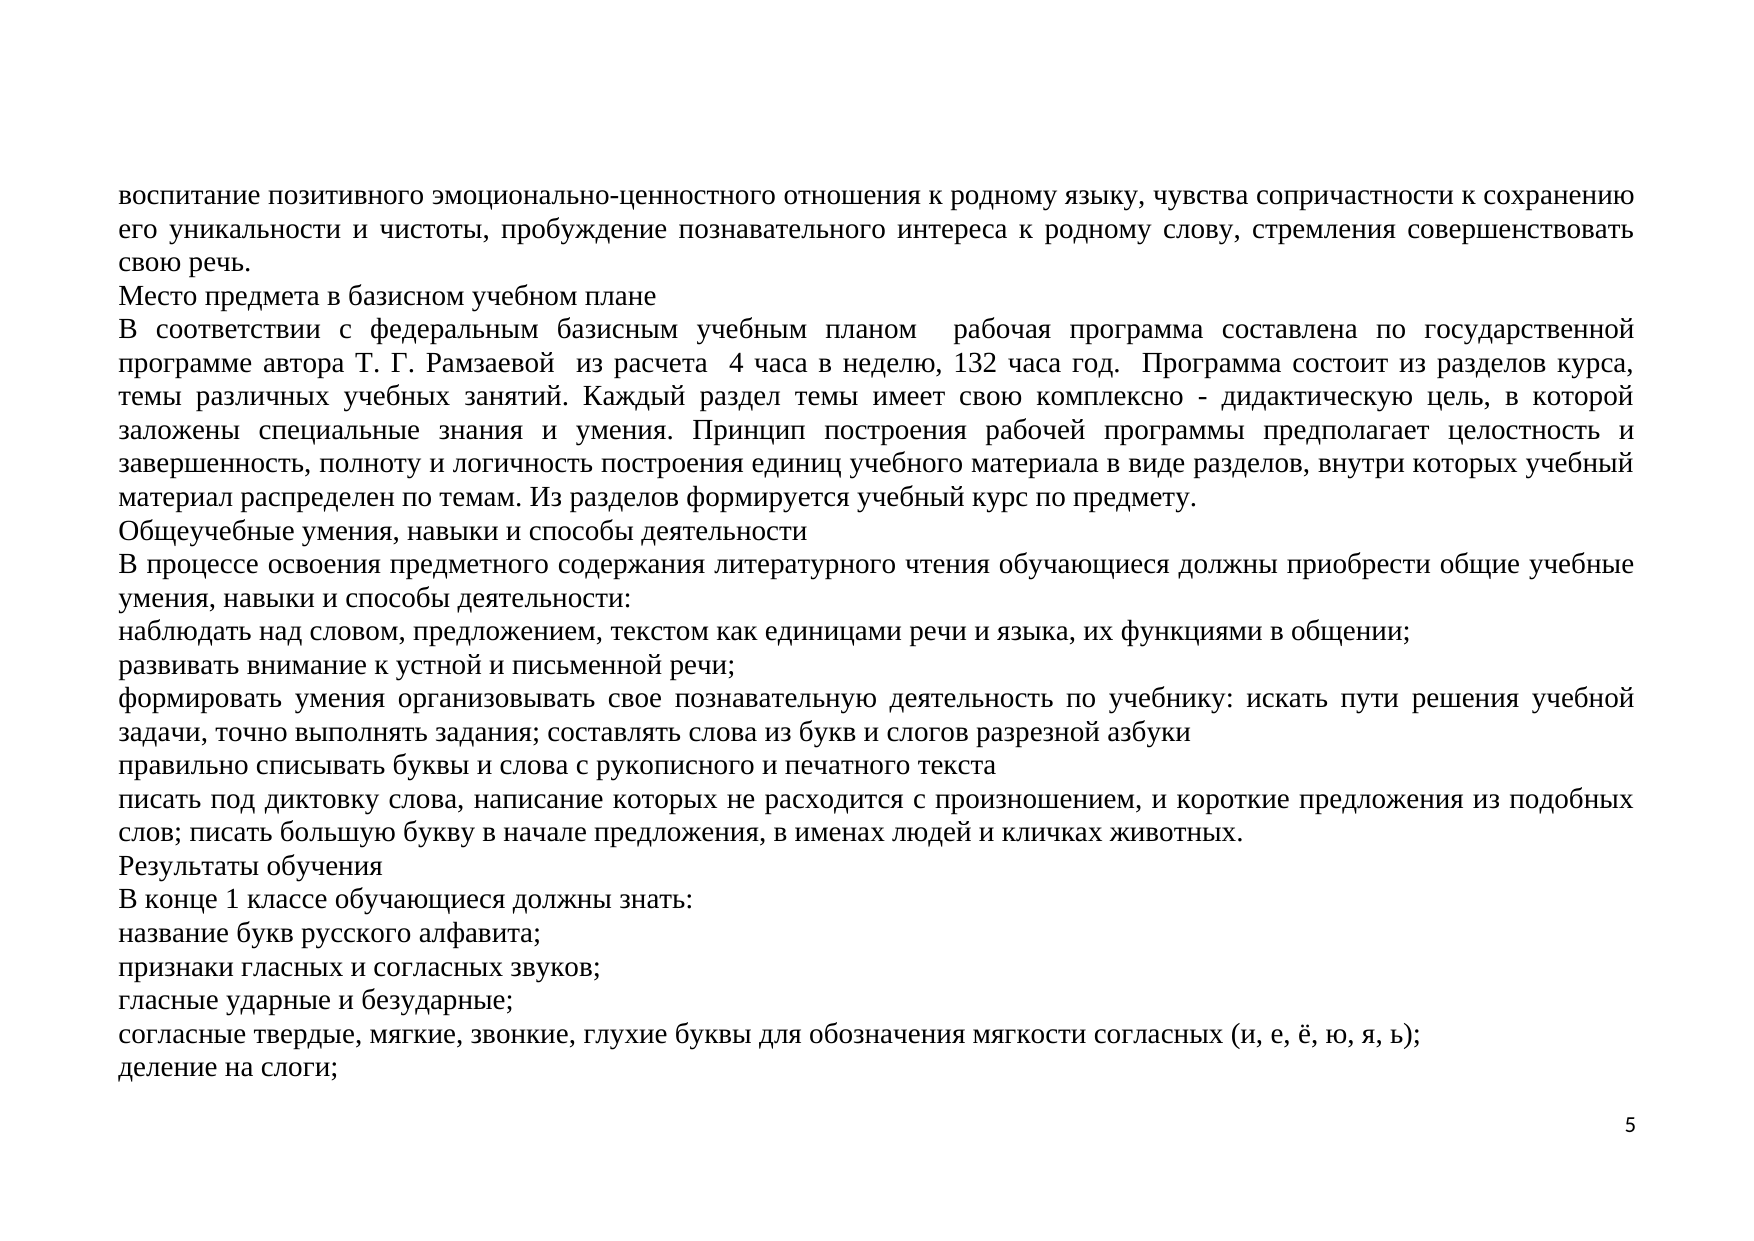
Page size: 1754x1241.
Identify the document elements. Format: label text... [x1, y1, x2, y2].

text В процессе освоения предметного содержания литературного чтения обучающиеся должны приобрести общие учебные умения, навыки и способы деятельности: [118, 546, 1636, 613]
text признаки гласных и согласных звуков; [118, 949, 1636, 982]
text Место предмета в базисном учебном плане [118, 278, 1636, 311]
text развивать внимание к устной и письменной речи; [118, 647, 1636, 680]
text наблюдать над словом, предложением, текстом как единицами речи и языка, их функциями в общении; [118, 613, 1636, 647]
text правильно списывать буквы и слова с рукописного и печатного текста [118, 747, 1636, 781]
text В конце 1 классе обучающиеся должны знать: [118, 882, 1636, 915]
text формировать умения организовывать свое познавательную деятельность по учебнику: искать пути решения учебной задачи, точно выполнять задания; составлять слова из букв и слогов разрезной азбуки [118, 680, 1636, 747]
text деление на слоги; [118, 1049, 1518, 1083]
text Общеучебные умения, навыки и способы деятельности [118, 513, 1636, 546]
text воспитание позитивного эмоционально-ценностного отношения к родному языку, чувства сопричастности к сохранению его уникальности и чистоты, пробуждение познавательного интереса к родному слову, стремления совершенствовать свою речь. [118, 177, 1636, 278]
text гласные ударные и безударные; [118, 982, 1636, 1016]
text согласные твердые, мягкие, звонкие, глухие буквы для обозначения мягкости согласных (и, е, ё, ю, я, ь); [118, 1016, 1636, 1049]
text Результаты обучения [118, 848, 1636, 882]
text писать под диктовку слова, написание которых не расходится с произношением, и короткие предложения из подобных слов; писать большую букву в начале предложения, в именах людей и кличках животных. [118, 781, 1636, 848]
text В соответствии с федеральным базисным учебным планом рабочая программа составлена по государственной программе автора Т. Г. Рамзаевой из расчета 4 часа в неделю, 132 часа год. Программа состоит из разделов курса, темы различных учебных занятий. Каждый раздел темы имеет свою комплексно - дидактическую цель, в которой заложены специальные знания и умения. Принцип построения рабочей программы предполагает целостность и завершенность, полноту и логичность построения единиц учебного материала в виде разделов, внутри которых учебный материал распределен по темам. Из разделов формируется учебный курс по предмету. [118, 311, 1636, 513]
text название букв русского алфавита; [118, 915, 1636, 949]
